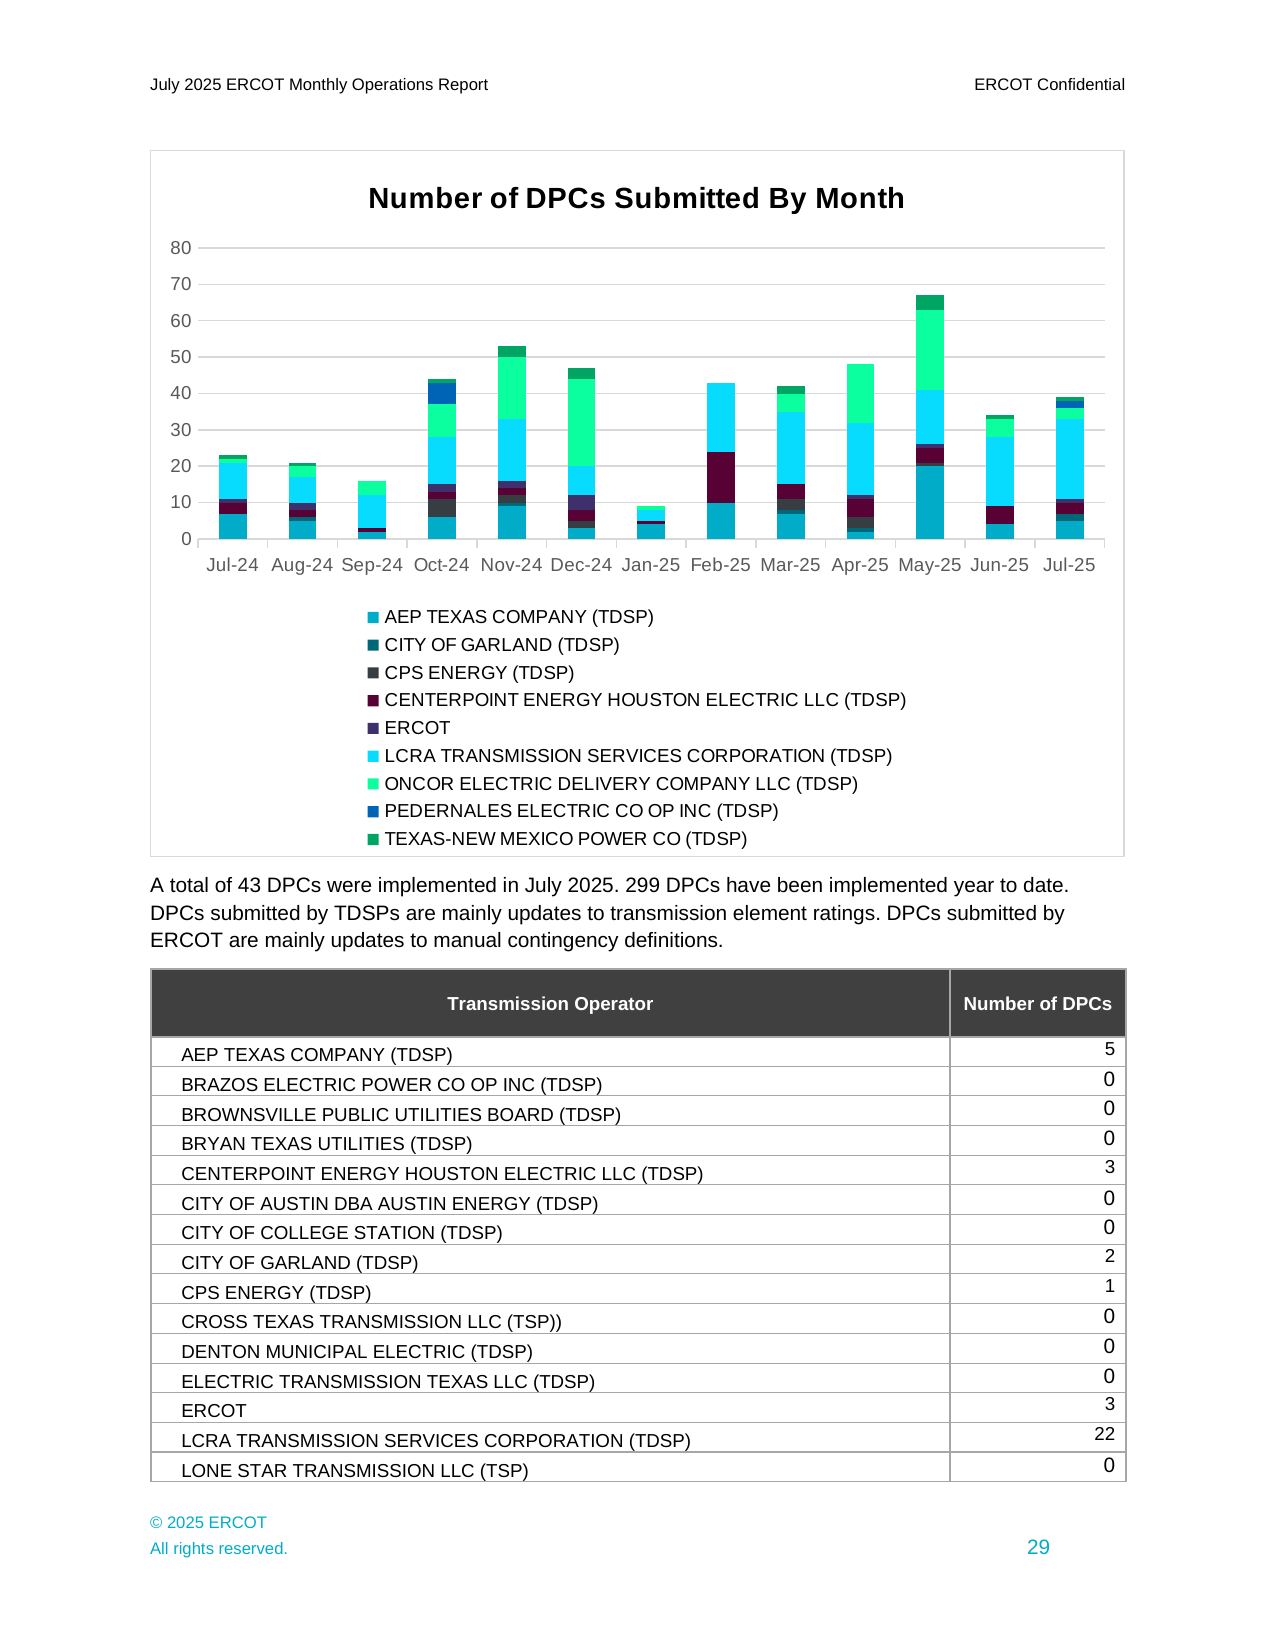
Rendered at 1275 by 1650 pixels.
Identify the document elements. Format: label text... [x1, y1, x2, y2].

table_cell 0 [951, 1334, 1125, 1362]
table_cell ELECTRIC TRANSMISSION TEXAS LLC (TDSP) [152, 1364, 949, 1392]
table_header Number of DPCs [951, 970, 1125, 1036]
table_cell LONE STAR TRANSMISSION LLC (TSP) [152, 1453, 949, 1481]
table_cell 22 [951, 1423, 1125, 1451]
table_cell 2 [951, 1245, 1125, 1273]
table_cell 0 [951, 1067, 1125, 1095]
table_cell 0 [951, 1126, 1125, 1154]
table_cell AEP TEXAS COMPANY (TDSP) [152, 1038, 949, 1066]
table_cell CITY OF GARLAND (TDSP) [152, 1245, 949, 1273]
table_cell 1 [951, 1274, 1125, 1303]
table_cell CROSS TEXAS TRANSMISSION LLC (TSP)) [152, 1304, 949, 1333]
table_cell 3 [951, 1393, 1125, 1422]
table_header Transmission Operator [152, 970, 949, 1036]
table_cell BRAZOS ELECTRIC POWER CO OP INC (TDSP) [152, 1067, 949, 1095]
table_cell 0 [951, 1364, 1125, 1392]
table_cell 3 [951, 1156, 1125, 1184]
table_cell CENTERPOINT ENERGY HOUSTON ELECTRIC LLC (TDSP) [152, 1156, 949, 1184]
table_cell 0 [951, 1096, 1125, 1125]
table_cell 5 [951, 1038, 1125, 1066]
table_cell CPS ENERGY (TDSP) [152, 1274, 949, 1303]
text A total of 43 DPCs were implemented in July 2025. 299 DPCs have been implemented year to date. DPCs submitted by TDSPs are mainly updates to transmission element ratings. DPCs submitted by ERCOT are mainly updates to manual contingency definitions. [150, 873, 1125, 952]
table_cell 0 [951, 1453, 1125, 1481]
table_cell LCRA TRANSMISSION SERVICES CORPORATION (TDSP) [152, 1423, 949, 1451]
table_cell 0 [951, 1304, 1125, 1333]
table_cell ERCOT [152, 1393, 949, 1422]
table_cell CITY OF COLLEGE STATION (TDSP) [152, 1215, 949, 1244]
table_cell 0 [951, 1185, 1125, 1214]
table_cell BRYAN TEXAS UTILITIES (TDSP) [152, 1126, 949, 1154]
table_cell DENTON MUNICIPAL ELECTRIC (TDSP) [152, 1334, 949, 1362]
table_cell BROWNSVILLE PUBLIC UTILITIES BOARD (TDSP) [152, 1096, 949, 1125]
table_cell CITY OF AUSTIN DBA AUSTIN ENERGY (TDSP) [152, 1185, 949, 1214]
table_cell 0 [951, 1215, 1125, 1244]
